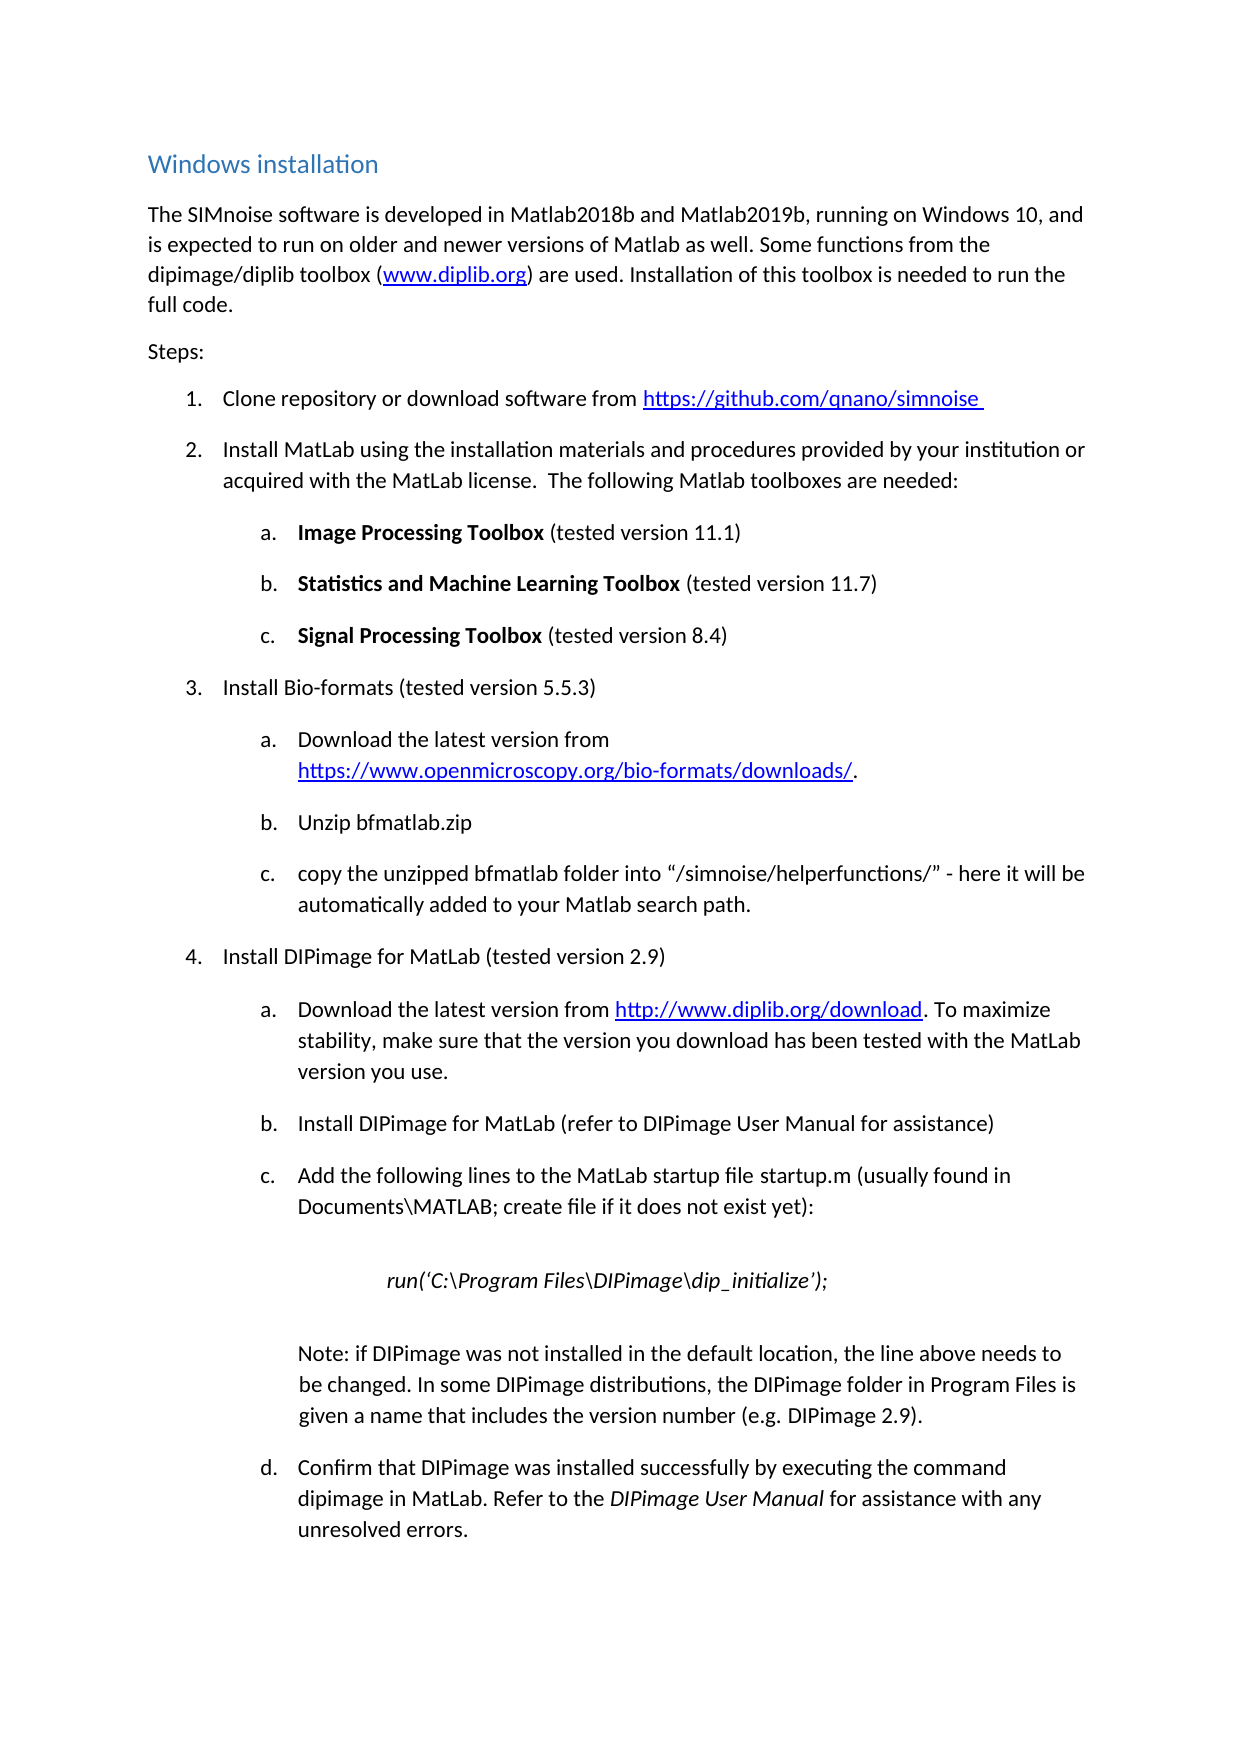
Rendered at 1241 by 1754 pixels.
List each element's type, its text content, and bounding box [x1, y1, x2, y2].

list Image Processing Toolbox (tested version 11.1) [260, 518, 1087, 546]
text Steps: [148, 337, 1093, 365]
list copy the unzipped bfmatlab folder into “/simnoise/helperfunctions/” - here it will be automatically added to your Matlab search path. [260, 859, 1087, 918]
list Statistics and Machine Learning Toolbox (tested version 11.7) [260, 569, 1087, 598]
text Windows installation [148, 148, 1093, 181]
text The SIMnoise software is developed in Matlab2018b and Matlab2019b, running on Windows 10, and is expected to run on older and newer versions of Matlab as well. Some functions from the dipimage/diplib toolbox (www.diplib.org) are used. Installation of this toolbox is needed to run the full code. [148, 200, 1093, 318]
list Unzip bfmatlab.zip [260, 808, 1087, 836]
list Install DIPimage for MatLab (refer to DIPimage User Manual for assistance) [260, 1109, 1087, 1137]
list Install MatLab using the installation materials and procedures provided by your institution or acquired with the MatLab license. The following Matlab toolboxes are needed: [185, 435, 1087, 494]
text d. Confirm that DIPimage was installed successfully by executing the command dipimage in MatLab. Refer to the DIPimage User Manual for assistance with any unresolved errors. [260, 1453, 1087, 1543]
list Download the latest version from https://www.openmicroscopy.org/bio-formats/downloads/. [260, 725, 1087, 784]
list Signal Processing Toolbox (tested version 8.4) [260, 621, 1087, 649]
subtitle run(‘C:\Program Files\DIPimage\dip_initialize’); [148, 1266, 1093, 1294]
list Install Bio-formats (tested version 5.5.3) [185, 673, 1087, 701]
list Add the following lines to the MatLab startup file startup.m (usually found in Documents\MATLAB; create file if it does not exist yet): [260, 1161, 1087, 1220]
list Install DIPimage for MatLab (tested version 2.9) [185, 942, 1087, 970]
list Clone repository or download software from https://github.com/qnano/simnoise [185, 384, 1087, 412]
text Note: if DIPimage was not installed in the default location, the line above needs to be changed. In some DIPimage distributions, the DIPimage folder in Program Files is given a name that includes the version number (e.g. DIPimage 2.9). [298, 1339, 1087, 1429]
list Download the latest version from http://www.diplib.org/download. To maximize stability, make sure that the version you download has been tested with the MatLab version you use. [260, 995, 1087, 1085]
